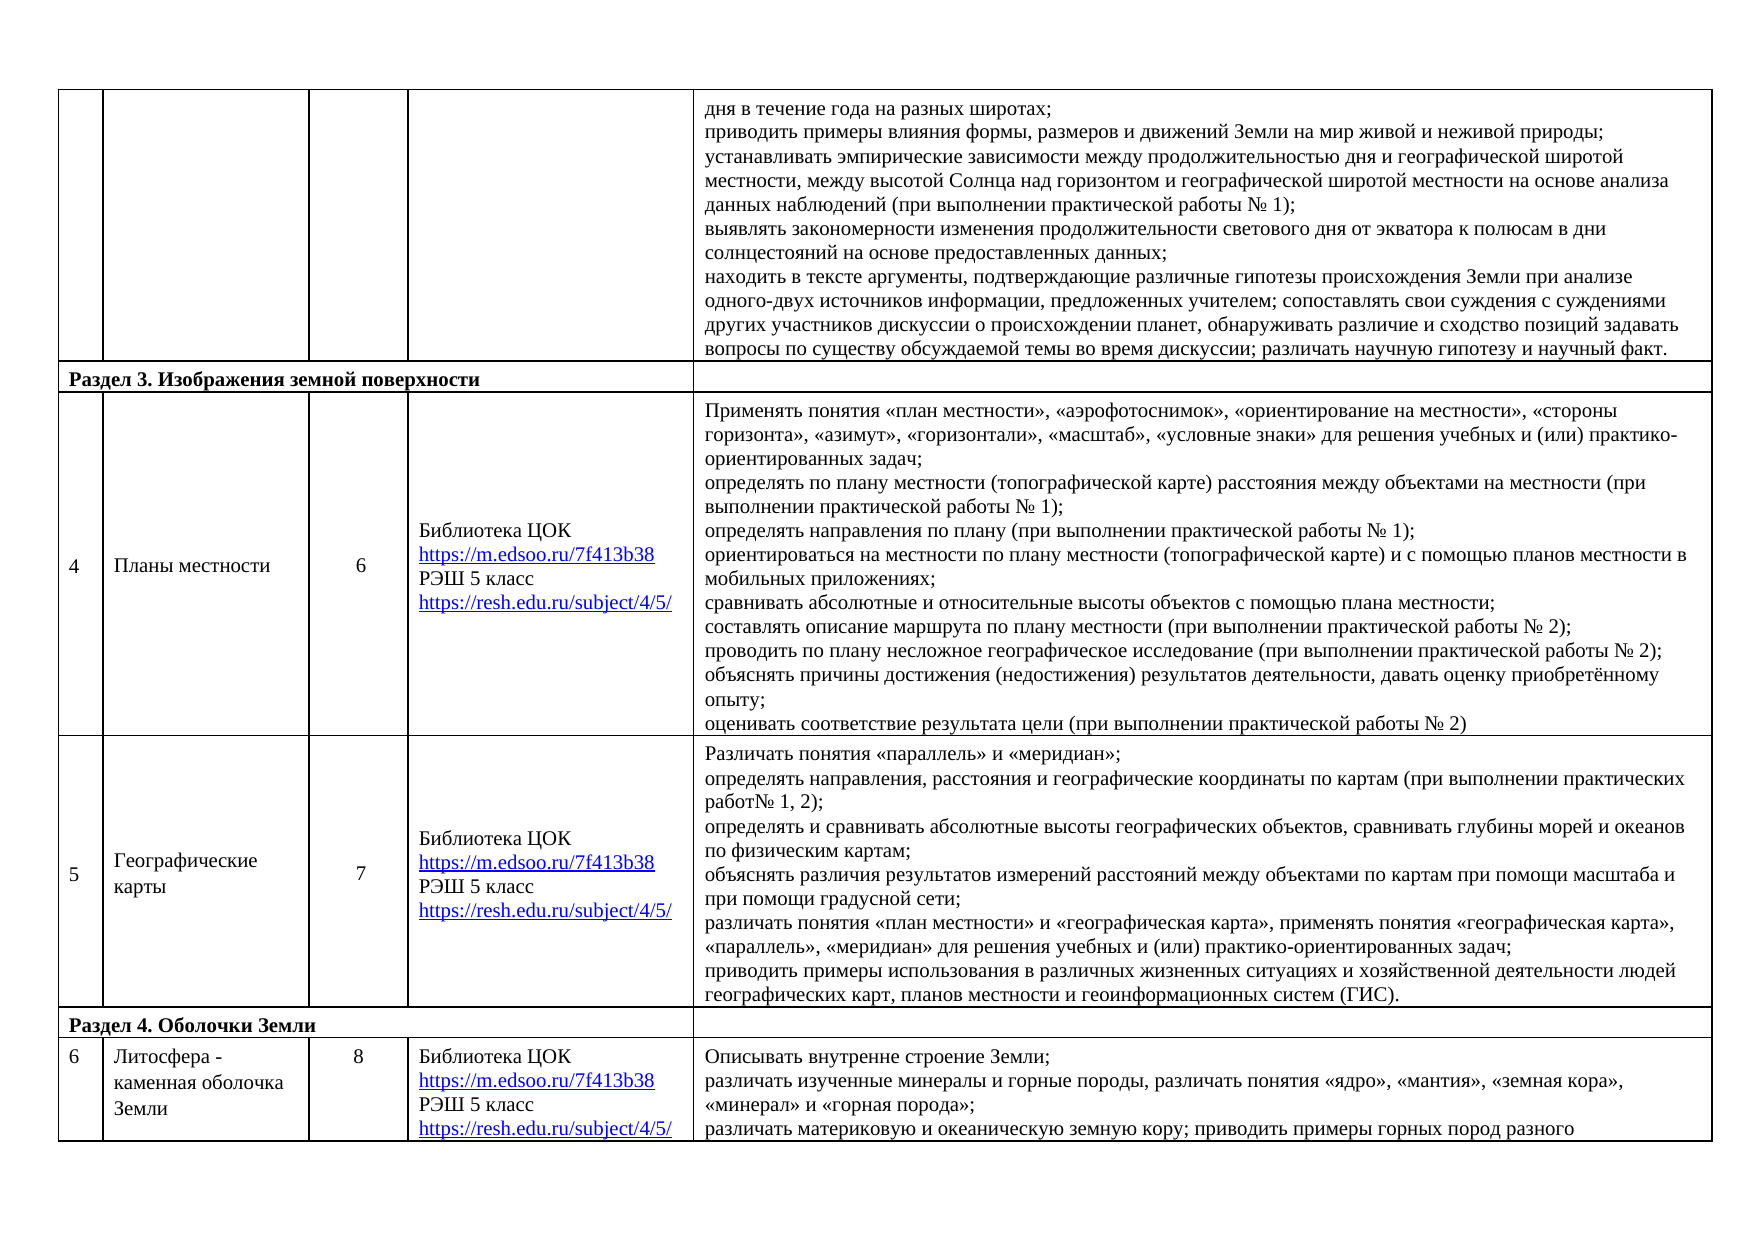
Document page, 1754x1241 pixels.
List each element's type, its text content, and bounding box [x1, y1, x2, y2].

table_cell [694, 362, 1711, 391]
table_cell Различать понятия «параллель» и «меридиан»; определять направления, расстояния и географические координаты по картам (при выполнении практических работ№ 1, 2); определять и сравнивать абсолютные высоты географических объектов, сравнивать глубины морей и океанов по физическим картам; объяснять различия результатов измерений расстояний между объектами по картам при помощи масштаба и при помощи градусной сети; различать понятия «план местности» и «географическая карта», применять понятия «географическая карта», «параллель», «меридиан» для решения учебных и (или) практико-ориентированных задач; приводить примеры использования в различных жизненных ситуациях и хозяйственной деятельности людей географических карт, планов местности и геоинформационных систем (ГИС). [694, 736, 1711, 1006]
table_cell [104, 90, 308, 360]
table_cell 6 [310, 393, 407, 734]
table_cell 4 [59, 393, 102, 734]
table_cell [409, 90, 693, 360]
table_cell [409, 1038, 693, 1140]
table_cell Раздел 3. Изображения земной поверхности [59, 362, 693, 391]
table_cell Применять понятия «план местности», «аэрофотоснимок», «ориентирование на местности», «стороны горизонта», «азимут», «горизонтали», «масштаб», «условные знаки» для решения учебных и (или) практико-ориентированных задач; определять по плану местности (топографической карте) расстояния между объектами на местности (при выполнении практической работы № 1); определять направления по плану (при выполнении практической работы № 1); ориентироваться на местности по плану местности (топографической карте) и с помощью планов местности в мобильных приложениях; сравнивать абсолютные и относительные высоты объектов с помощью плана местности; составлять описание маршрута по плану местности (при выполнении практической работы № 2); проводить по плану несложное географическое исследование (при выполнении практической работы № 2); объяснять причины достижения (недостижения) результатов деятельности, давать оценку приобретённому опыту; оценивать соответствие результата цели (при выполнении практической работы № 2) [694, 393, 1711, 734]
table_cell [694, 90, 1711, 360]
table_cell Раздел 4. Оболочки Земли [59, 1008, 693, 1037]
table_cell Планы местности [104, 393, 308, 734]
table_cell 7 [310, 736, 407, 1006]
table_cell 6 [59, 1038, 102, 1140]
table_cell Географические карты [104, 736, 308, 1006]
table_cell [104, 1038, 308, 1140]
table_cell Библиотека ЦОК https://m.edsoo.ru/7f413b38 РЭШ 5 класс https://resh.edu.ru/subject/4/5/ [409, 393, 693, 734]
table_cell 5 [59, 736, 102, 1006]
table_cell 8 [310, 1038, 407, 1140]
table_cell 4 [310, 90, 407, 360]
table_cell 3 [59, 90, 102, 360]
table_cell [694, 1038, 1711, 1140]
table_cell Библиотека ЦОК https://m.edsoo.ru/7f413b38 РЭШ 5 класс https://resh.edu.ru/subject/4/5/ [409, 736, 693, 1006]
table_cell [694, 1008, 1711, 1037]
